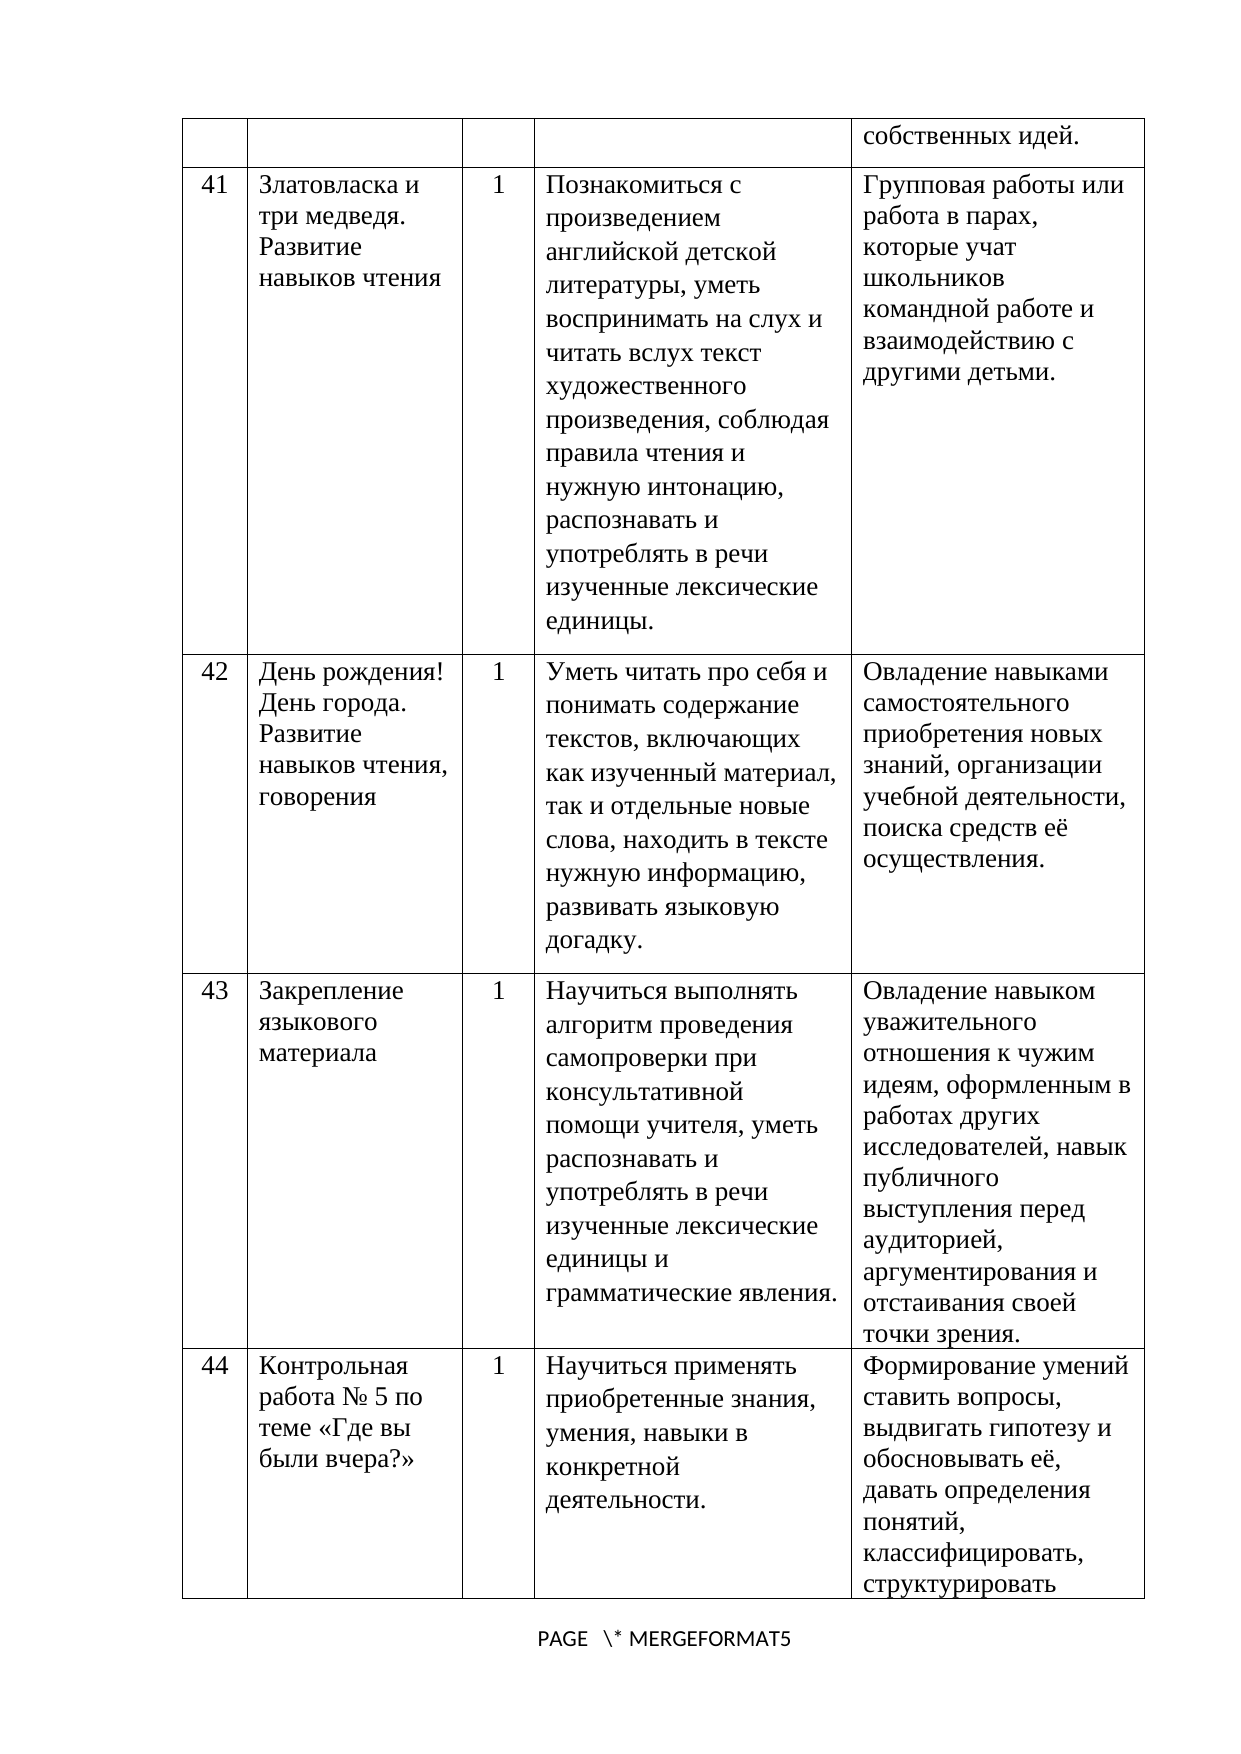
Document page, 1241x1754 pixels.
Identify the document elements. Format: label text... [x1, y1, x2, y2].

table_cell 1 [463, 974, 534, 1348]
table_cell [535, 1349, 851, 1598]
table_cell Овладение навыками самостоятельного приобретения новых знаний, организации учебной деятельности, поиска средств её осуществления. [852, 655, 1144, 973]
table_cell Познакомиться с произведением английской детской литературы, уметь воспринимать на слух и читать вслух текст художественного произведения, соблюдая правила чтения и нужную интонацию, распознавать и употреблять в речи изученные лексические единицы. [535, 168, 851, 654]
table_cell 1 [463, 168, 534, 654]
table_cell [248, 1349, 462, 1598]
table_cell 42 [183, 655, 247, 973]
table_cell Златовласка и три медведя. Развитие навыков чтения [248, 168, 462, 654]
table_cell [852, 1349, 1144, 1598]
table_cell 1 [463, 119, 534, 167]
table_cell 1 [463, 1349, 534, 1598]
table_cell 40 [183, 119, 247, 167]
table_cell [248, 119, 462, 167]
table_cell Групповая работы или работа в парах, которые учат школьников командной работе и взаимодействию с другими детьми. [852, 168, 1144, 654]
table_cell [535, 119, 851, 167]
table_cell День рождения! День города. Развитие навыков чтения, говорения [248, 655, 462, 973]
table_cell Закрепление языкового материала [248, 974, 462, 1348]
table_cell 44 [183, 1349, 247, 1598]
table_cell Научиться выполнять алгоритм проведения самопроверки при консультативной помощи учителя, уметь распознавать и употреблять в речи изученные лексические единицы и грамматические явления. [535, 974, 851, 1348]
table_cell 43 [183, 974, 247, 1348]
table_cell 41 [183, 168, 247, 654]
table_cell Уметь читать про себя и понимать содержание текстов, включающих как изученный материал, так и отдельные новые слова, находить в тексте нужную информацию, развивать языковую догадку. [535, 655, 851, 973]
table_cell 1 [463, 655, 534, 973]
table_cell Овладение навыком уважительного отношения к чужим идеям, оформленным в работах других исследователей, навык публичного выступления перед аудиторией, аргументирования и отстаивания своей точки зрения. [852, 974, 1144, 1348]
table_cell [852, 119, 1144, 167]
